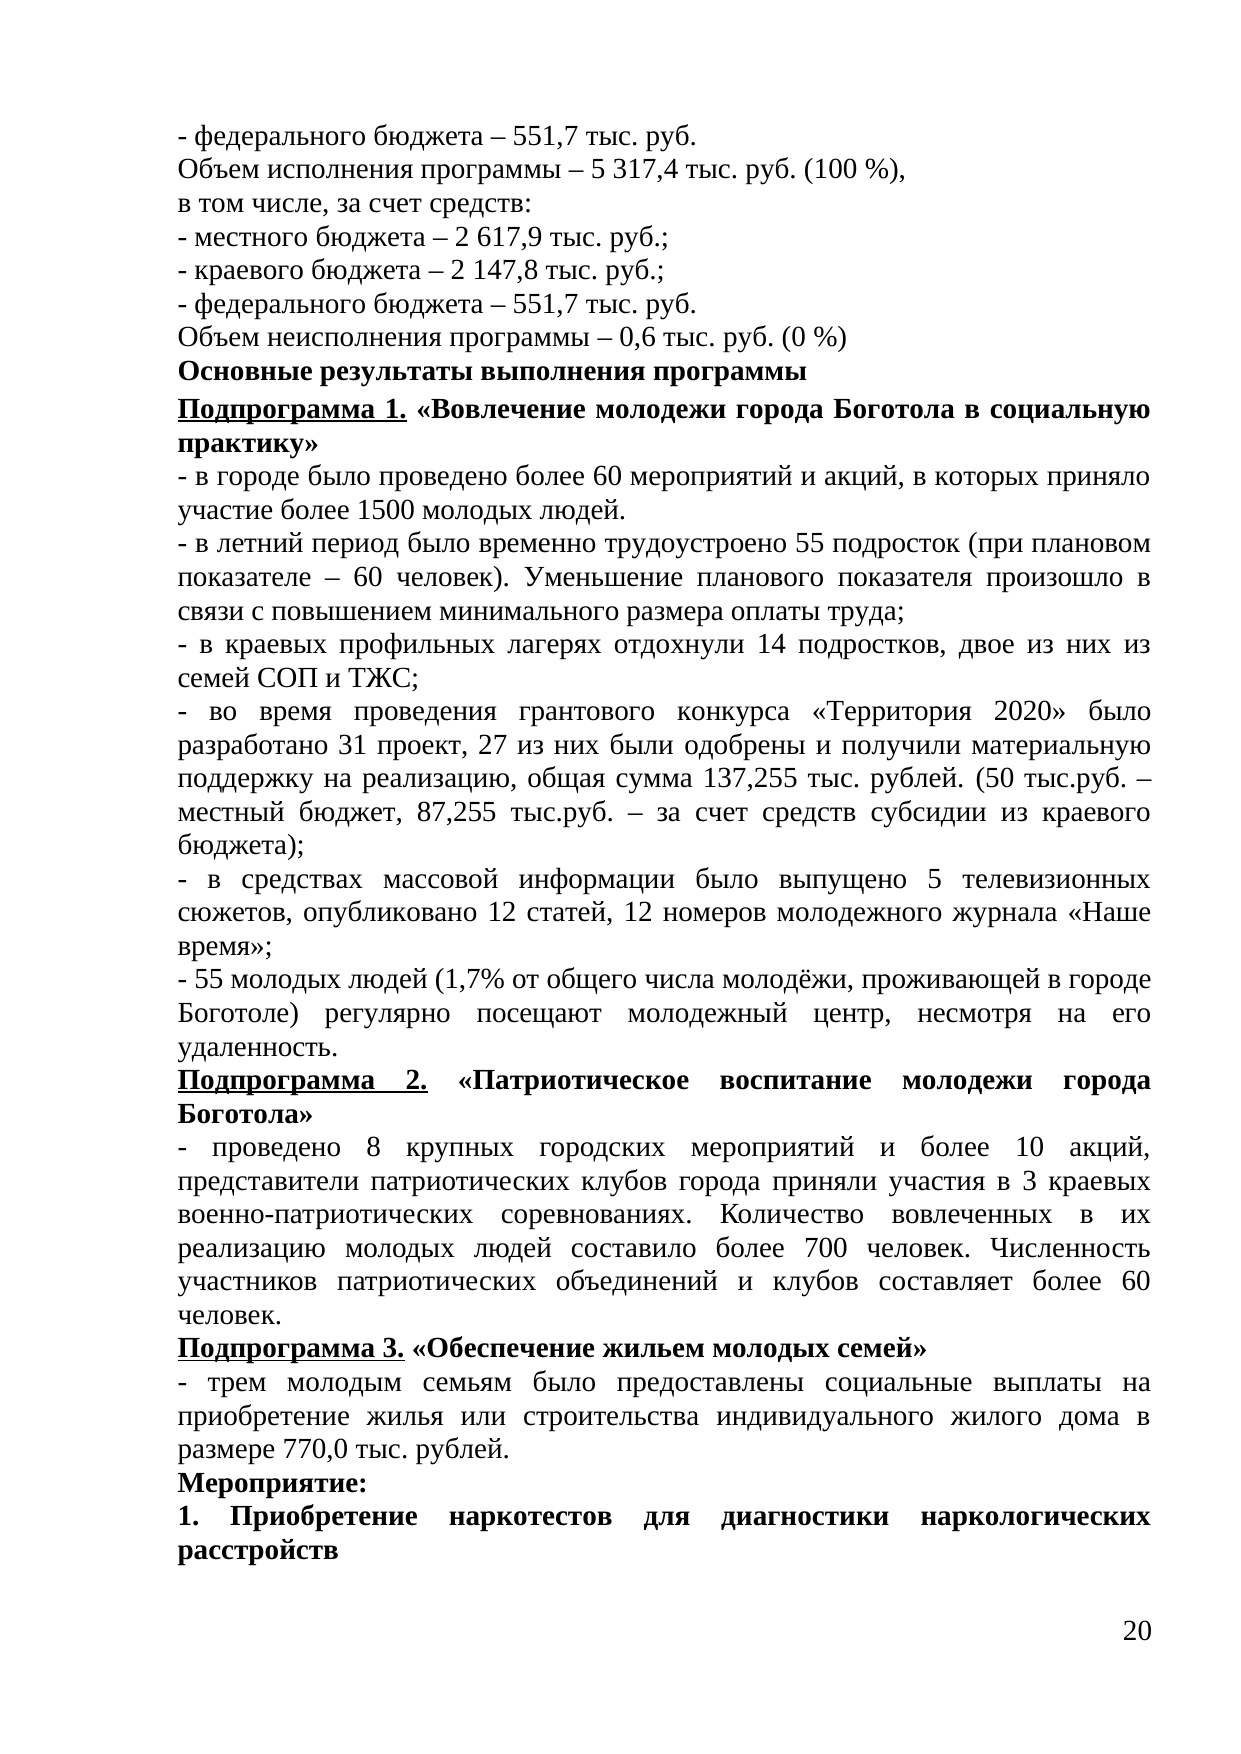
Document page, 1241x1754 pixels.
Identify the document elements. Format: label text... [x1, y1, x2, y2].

text Мероприятие: [177, 1465, 1152, 1498]
text Основные результаты выполнения программы [177, 353, 1152, 386]
text - во время проведения грантового конкурса «Территория 2020» было разработано 31 проект, 27 из них были одобрены и получили материальную поддержку на реализацию, общая сумма 137,255 тыс. рублей. (50 тыс.руб. – местный бюджет, 87,255 тыс.руб. – за счет средств субсидии из краевого бюджета); [177, 693, 1152, 861]
text - проведено 8 крупных городских мероприятий и более 10 акций, представители патриотических клубов города приняли участия в 3 краевых военно-патриотических соревнованиях. Количество вовлеченных в их реализацию молодых людей составило более 700 человек. Численность участников патриотических объединений и клубов составляет более 60 человек. [177, 1129, 1152, 1331]
text - краевого бюджета – 2 147,8 тыс. руб.; [177, 252, 1152, 286]
text - 55 молодых людей (1,7% от общего числа молодёжи, проживающей в городе Боготоле) регулярно посещают молодежный центр, несмотря на его удаленность. [177, 962, 1152, 1062]
list Объем исполнения программы – 5 317,4 тыс. руб. (100 %), [177, 152, 1152, 185]
text - федерального бюджета – 551,7 тыс. руб. [177, 286, 1152, 319]
text - в средствах массовой информации было выпущено 5 телевизионных сюжетов, опубликовано 12 статей, 12 номеров молодежного журнала «Наше время»; [177, 861, 1152, 962]
text Подпрограмма 1. «Вовлечение молодежи города Боготола в социальную практику» [177, 391, 1152, 458]
text Подпрограмма 3. «Обеспечение жильем молодых семей» [177, 1331, 1152, 1364]
text 1. Приобретение наркотестов для диагностики наркологических расстройств [177, 1498, 1152, 1565]
text - трем молодым семьям было предоставлены социальные выплаты на приобретение жилья или строительства индивидуального жилого дома в размере 770,0 тыс. рублей. [177, 1364, 1152, 1465]
text - в летний период было временно трудоустроено 55 подросток (при плановом показателе – 60 человек). Уменьшение планового показателя произошло в связи с повышением минимального размера оплаты труда; [177, 526, 1152, 626]
text - в краевых профильных лагерях отдохнули 14 подростков, двое из них из семей СОП и ТЖС; [177, 626, 1152, 693]
text - федерального бюджета – 551,7 тыс. руб. [177, 118, 1152, 152]
list - местного бюджета – 2 617,9 тыс. руб.; [177, 219, 1152, 252]
text Подпрограмма 2. «Патриотическое воспитание молодежи города Боготола» [177, 1062, 1152, 1129]
list Объем неисполнения программы – 0,6 тыс. руб. (0 %) [177, 319, 1152, 353]
text - в городе было проведено более 60 мероприятий и акций, в которых приняло участие более 1500 молодых людей. [177, 458, 1152, 526]
list в том числе, за счет средств: [177, 185, 1152, 219]
